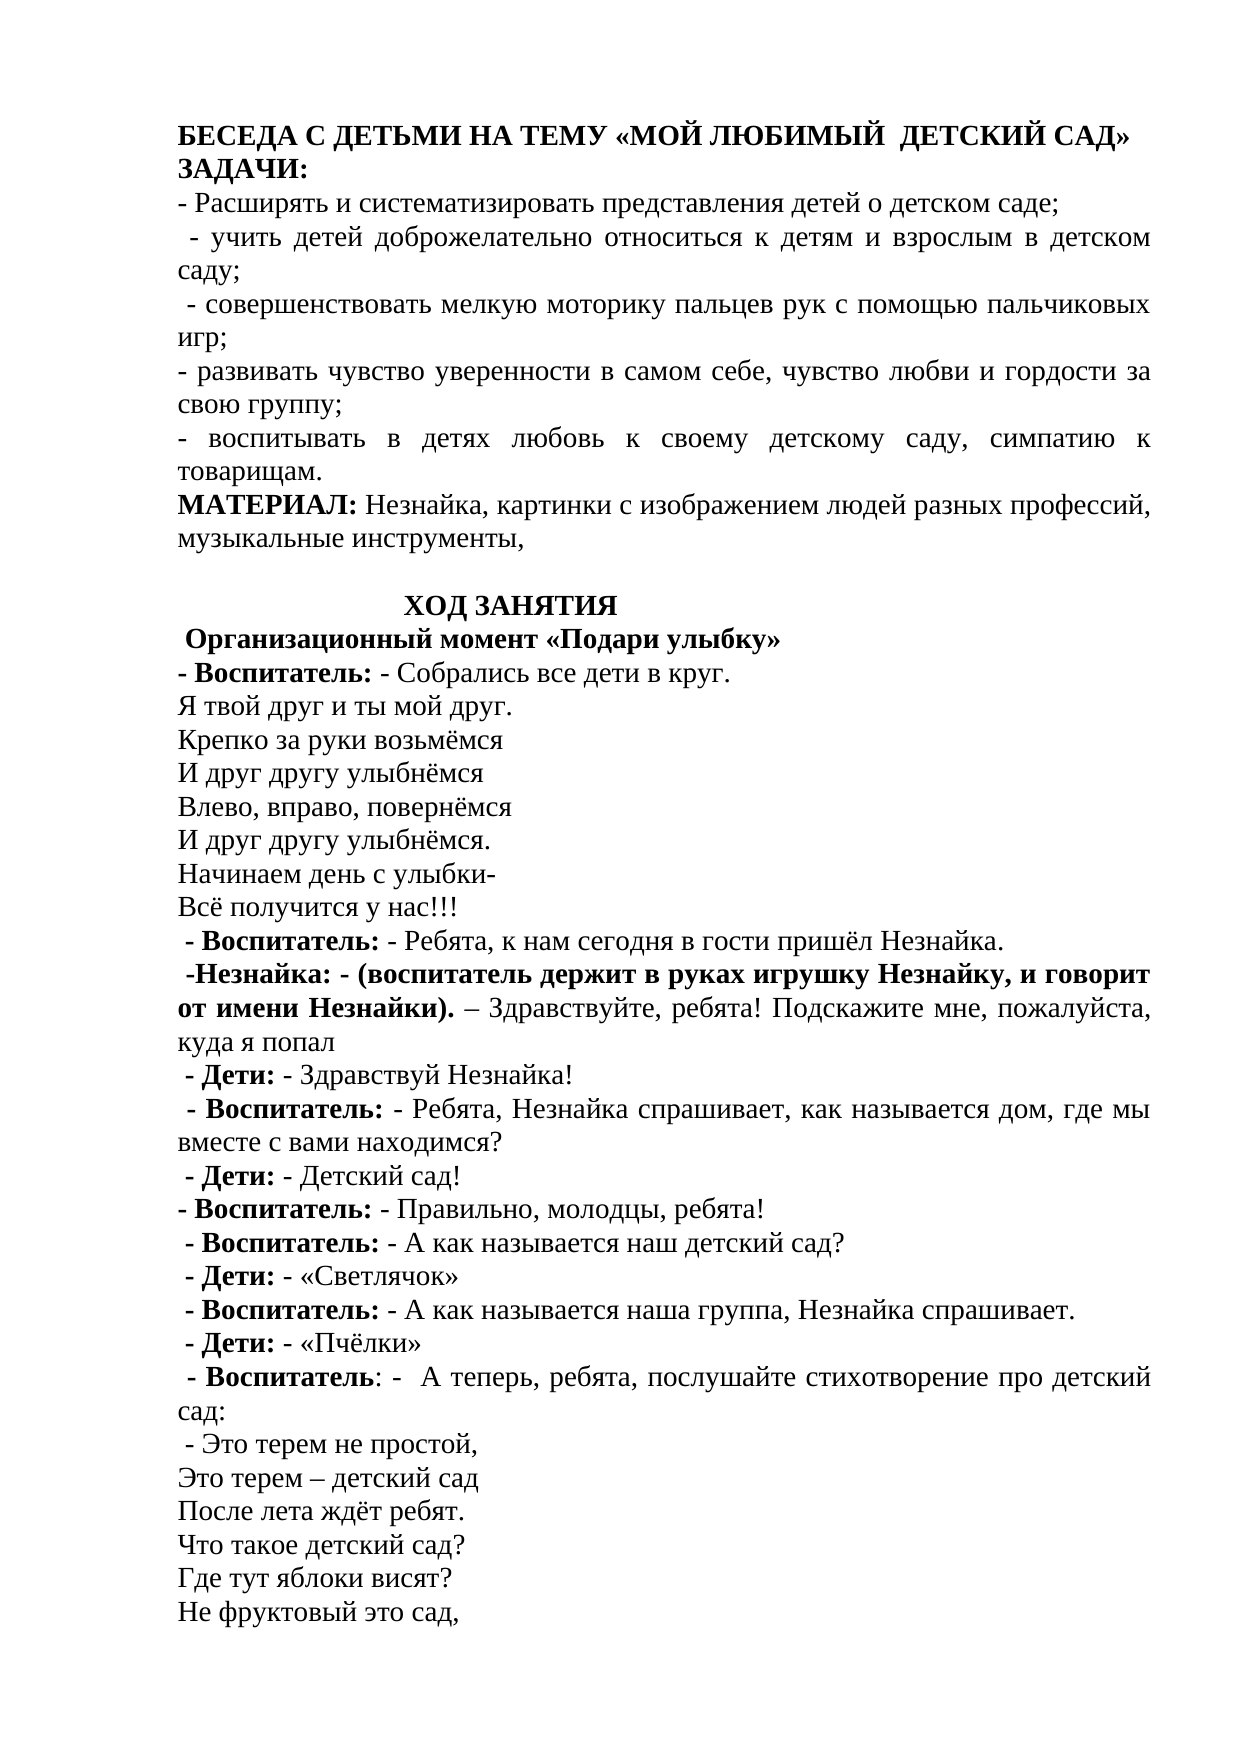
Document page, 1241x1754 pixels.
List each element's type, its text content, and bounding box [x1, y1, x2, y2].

text - Дети: - «Пчёлки» [177, 1326, 1152, 1359]
text - Воспитатель: - Ребята, к нам сегодня в гости пришёл Незнайка. [177, 923, 1152, 957]
text - Дети: - «Светлячок» [177, 1258, 1152, 1292]
text - Дети: - Детский сад! [177, 1158, 1152, 1191]
text - воспитывать в детях любовь к своему детскому саду, симпатию к товарищам. [177, 420, 1152, 487]
text - Воспитатель: - А теперь, ребята, послушайте стихотворение про детский сад: [177, 1359, 1152, 1426]
text - Воспитатель: - Собрались все дети в круг. [177, 655, 1152, 688]
text ХОД ЗАНЯТИЯ [177, 588, 1152, 621]
text Это терем – детский сад [177, 1460, 1152, 1493]
text Крепко за руки возьмёмся [177, 722, 1152, 755]
text -Незнайка: - (воспитатель держит в руках игрушку Незнайку, и говорит от имени Незнайки). – Здравствуйте, ребята! Подскажите мне, пожалуйста, куда я попал [177, 957, 1152, 1057]
text МАТЕРИАЛ: Незнайка, картинки с изображением людей разных профессий, музыкальные инструменты, [177, 487, 1152, 554]
text - Воспитатель: - А как называется наша группа, Незнайка спрашивает. [177, 1292, 1152, 1326]
text Не фруктовый это сад, [177, 1594, 1152, 1627]
text - развивать чувство уверенности в самом себе, чувство любви и гордости за свою группу; [177, 353, 1152, 420]
text После лета ждёт ребят. [177, 1493, 1152, 1527]
text Где тут яблоки висят? [177, 1560, 1152, 1594]
text БЕСЕДА С ДЕТЬМИ НА ТЕМУ «МОЙ ЛЮБИМЫЙ ДЕТСКИЙ САД» [177, 118, 1152, 152]
text - Дети: - Здравствуй Незнайка! [177, 1057, 1152, 1091]
text - совершенствовать мелкую моторику пальцев рук с помощью пальчиковых игр; [177, 286, 1152, 353]
text - Расширять и систематизировать представления детей о детском саде; [177, 185, 1152, 219]
text Всё получится у нас!!! [177, 889, 1152, 923]
text Начинаем день с улыбки- [177, 856, 1152, 889]
text - Воспитатель: - Правильно, молодцы, ребята! [177, 1191, 1152, 1225]
text Что такое детский сад? [177, 1527, 1152, 1560]
text И друг другу улыбнёмся [177, 755, 1152, 789]
text Влево, вправо, повернёмся [177, 789, 1152, 822]
text - Это терем не простой, [177, 1426, 1152, 1460]
text Я твой друг и ты мой друг. [177, 688, 1152, 722]
text - учить детей доброжелательно относиться к детям и взрослым в детском саду; [177, 219, 1152, 286]
text И друг другу улыбнёмся. [177, 822, 1152, 856]
text ЗАДАЧИ: [177, 152, 1152, 185]
text - Воспитатель: - А как называется наш детский сад? [177, 1225, 1152, 1258]
text Организационный момент «Подари улыбку» [177, 621, 1152, 655]
text - Воспитатель: - Ребята, Незнайка спрашивает, как называется дом, где мы вместе с вами находимся? [177, 1091, 1152, 1158]
